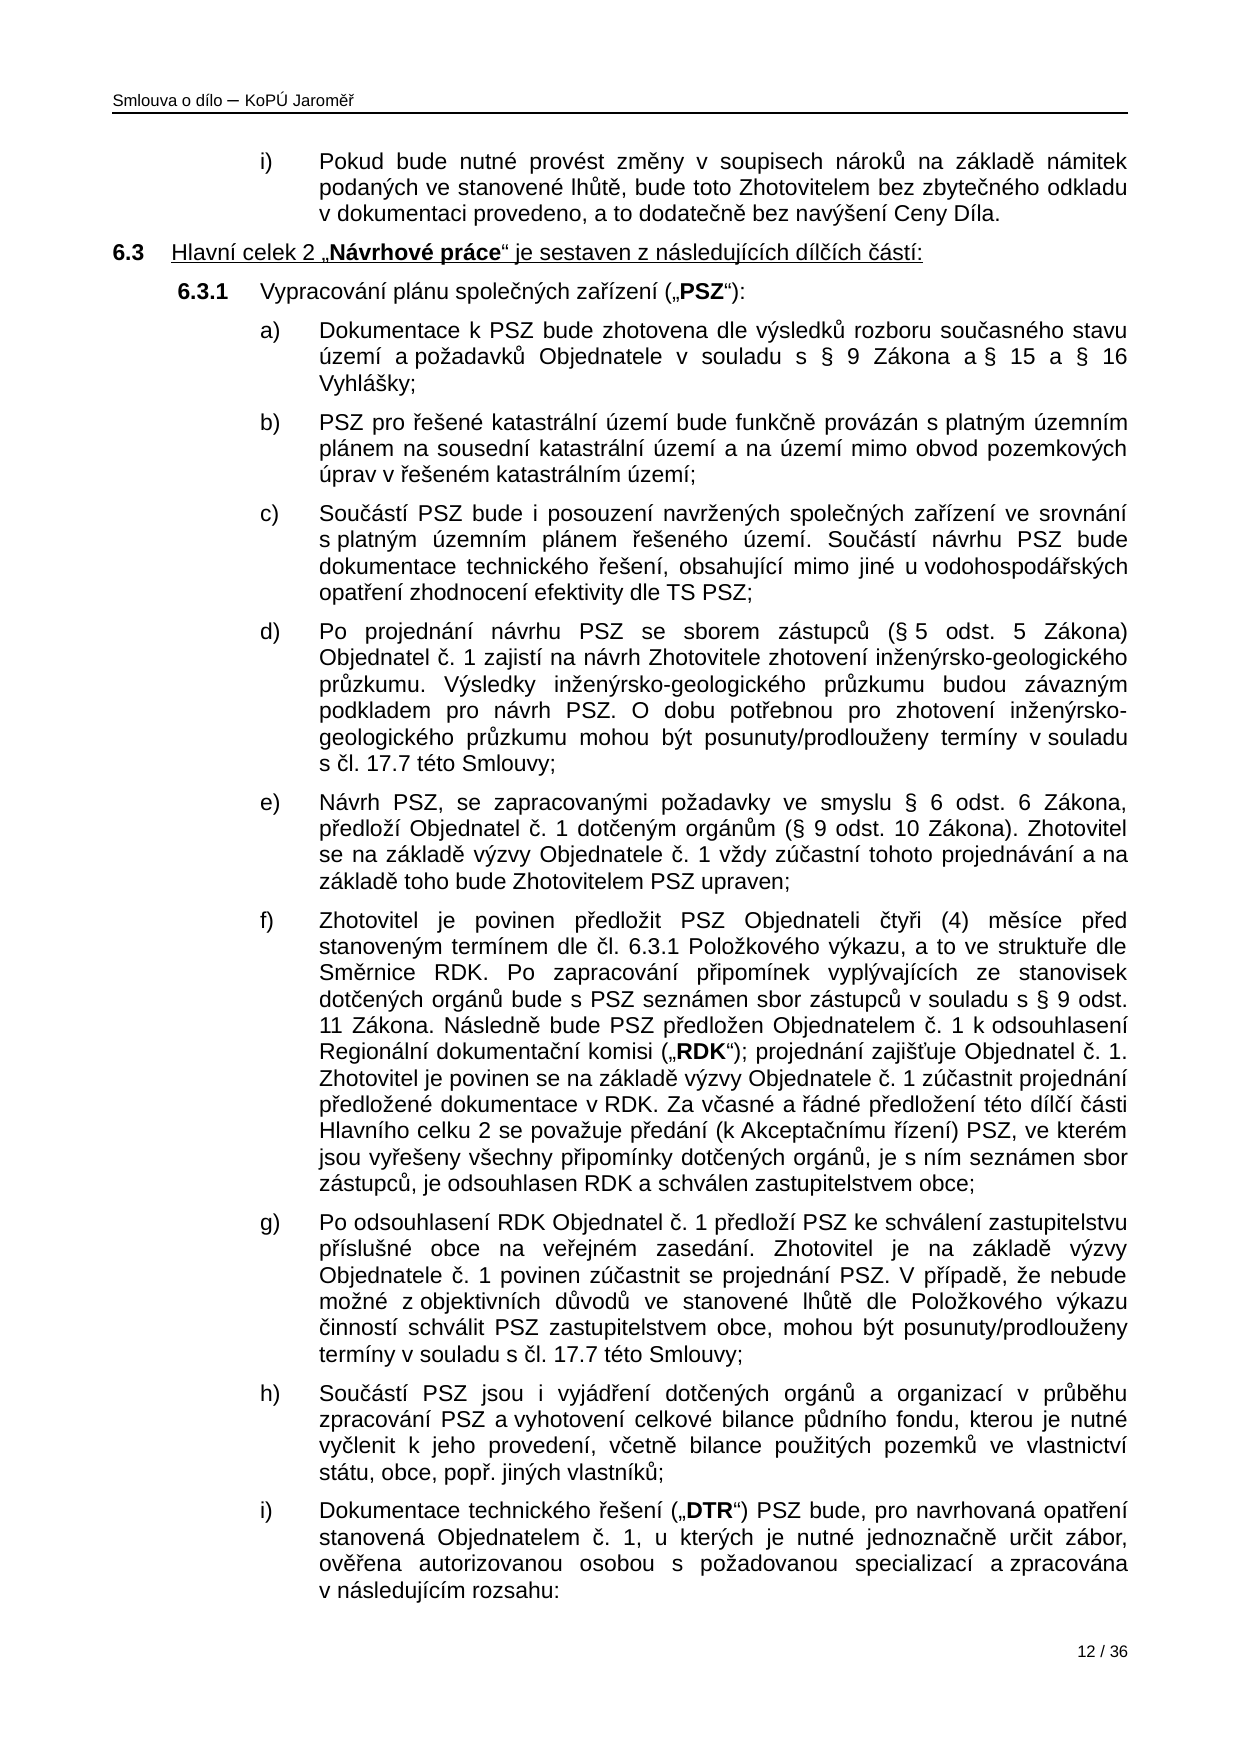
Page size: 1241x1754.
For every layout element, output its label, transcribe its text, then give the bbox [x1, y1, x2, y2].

list Součástí PSZ jsou i vyjádření dotčených orgánů a organizací v průběhu zpracování PSZ a vyhotovení celkové bilance půdního fondu, kterou je nutné vyčlenit k jeho provedení, včetně bilance použitých pozemků ve vlastnictví státu, obce, popř. jiných vlastníků; [260, 1379, 1128, 1485]
list Zhotovitel je povinen předložit PSZ Objednateli čtyři (4) měsíce před stanoveným termínem dle čl. 6.3.1 Položkového výkazu, a to ve struktuře dle Směrnice RDK. Po zapracování připomínek vyplývajících ze stanovisek dotčených orgánů bude s PSZ seznámen sbor zástupců v souladu s § 9 odst. 11 Zákona. Následně bude PSZ předložen Objednatelem č. 1 k odsouhlasení Regionální dokumentační komisi („RDK“); projednání zajišťuje Objednatel č. 1. Zhotovitel je povinen se na základě výzvy Objednatele č. 1 zúčastnit projednání předložené dokumentace v RDK. Za včasné a řádné předložení této dílčí části Hlavního celku 2 se považuje předání (k Akceptačnímu řízení) PSZ, ve kterém jsou vyřešeny všechny připomínky dotčených orgánů, je s ním seznámen sbor zástupců, je odsouhlasen RDK a schválen zastupitelstvem obce; [260, 907, 1128, 1196]
list Dokumentace technického řešení („DTR“) PSZ bude, pro navrhovaná opatření stanovená Objednatelem č. 1, u kterých je nutné jednoznačně určit zábor, ověřena autorizovanou osobou s požadovanou specializací a zpracována v následujícím rozsahu: [260, 1497, 1128, 1603]
list Dokumentace k PSZ bude zhotovena dle výsledků rozboru současného stavu území a požadavků Objednatele v souladu s § 9 Zákona a § 15 a § 16 Vyhlášky; [260, 317, 1128, 396]
list Pokud bude nutné provést změny v soupisech nároků na základě námitek podaných ve stanovené lhůtě, bude toto Zhotovitelem bez zbytečného odkladu v dokumentaci provedeno, a to dodatečně bez navýšení Ceny Díla. [260, 148, 1128, 227]
text Hlavní celek 2 „Návrhové práce“ je sestaven z následujících dílčích částí: [112, 239, 1128, 266]
text Vypracování plánu společných zařízení („PSZ“): [177, 278, 1128, 304]
list Po projednání návrhu PSZ se sborem zástupců (§ 5 odst. 5 Zákona) Objednatel č. 1 zajistí na návrh Zhotovitele zhotovení inženýrsko-geologického průzkumu. Výsledky inženýrsko-geologického průzkumu budou závazným podkladem pro návrh PSZ. O dobu potřebnou pro zhotovení inženýrsko-geologického průzkumu mohou být posunuty/prodlouženy termíny v souladu s čl. 17.7 této Smlouvy; [260, 618, 1128, 776]
list Po odsouhlasení RDK Objednatel č. 1 předloží PSZ ke schválení zastupitelstvu příslušné obce na veřejném zasedání. Zhotovitel je na základě výzvy Objednatele č. 1 povinen zúčastnit se projednání PSZ. V případě, že nebude možné z objektivních důvodů ve stanovené lhůtě dle Položkového výkazu činností schválit PSZ zastupitelstvem obce, mohou být posunuty/prodlouženy termíny v souladu s čl. 17.7 této Smlouvy; [260, 1209, 1128, 1367]
list Návrh PSZ, se zapracovanými požadavky ve smyslu § 6 odst. 6 Zákona, předloží Objednatel č. 1 dotčeným orgánům (§ 9 odst. 10 Zákona). Zhotovitel se na základě výzvy Objednatele č. 1 vždy zúčastní tohoto projednávání a na základě toho bude Zhotovitelem PSZ upraven; [260, 789, 1128, 894]
list Součástí PSZ bude i posouzení navržených společných zařízení ve srovnání s platným územním plánem řešeného území. Součástí návrhu PSZ bude dokumentace technického řešení, obsahující mimo jiné u vodohospodářských opatření zhodnocení efektivity dle TS PSZ; [260, 500, 1128, 606]
list PSZ pro řešené katastrální území bude funkčně provázán s platným územním plánem na sousední katastrální území a na území mimo obvod pozemkových úprav v řešeném katastrálním území; [260, 408, 1128, 488]
